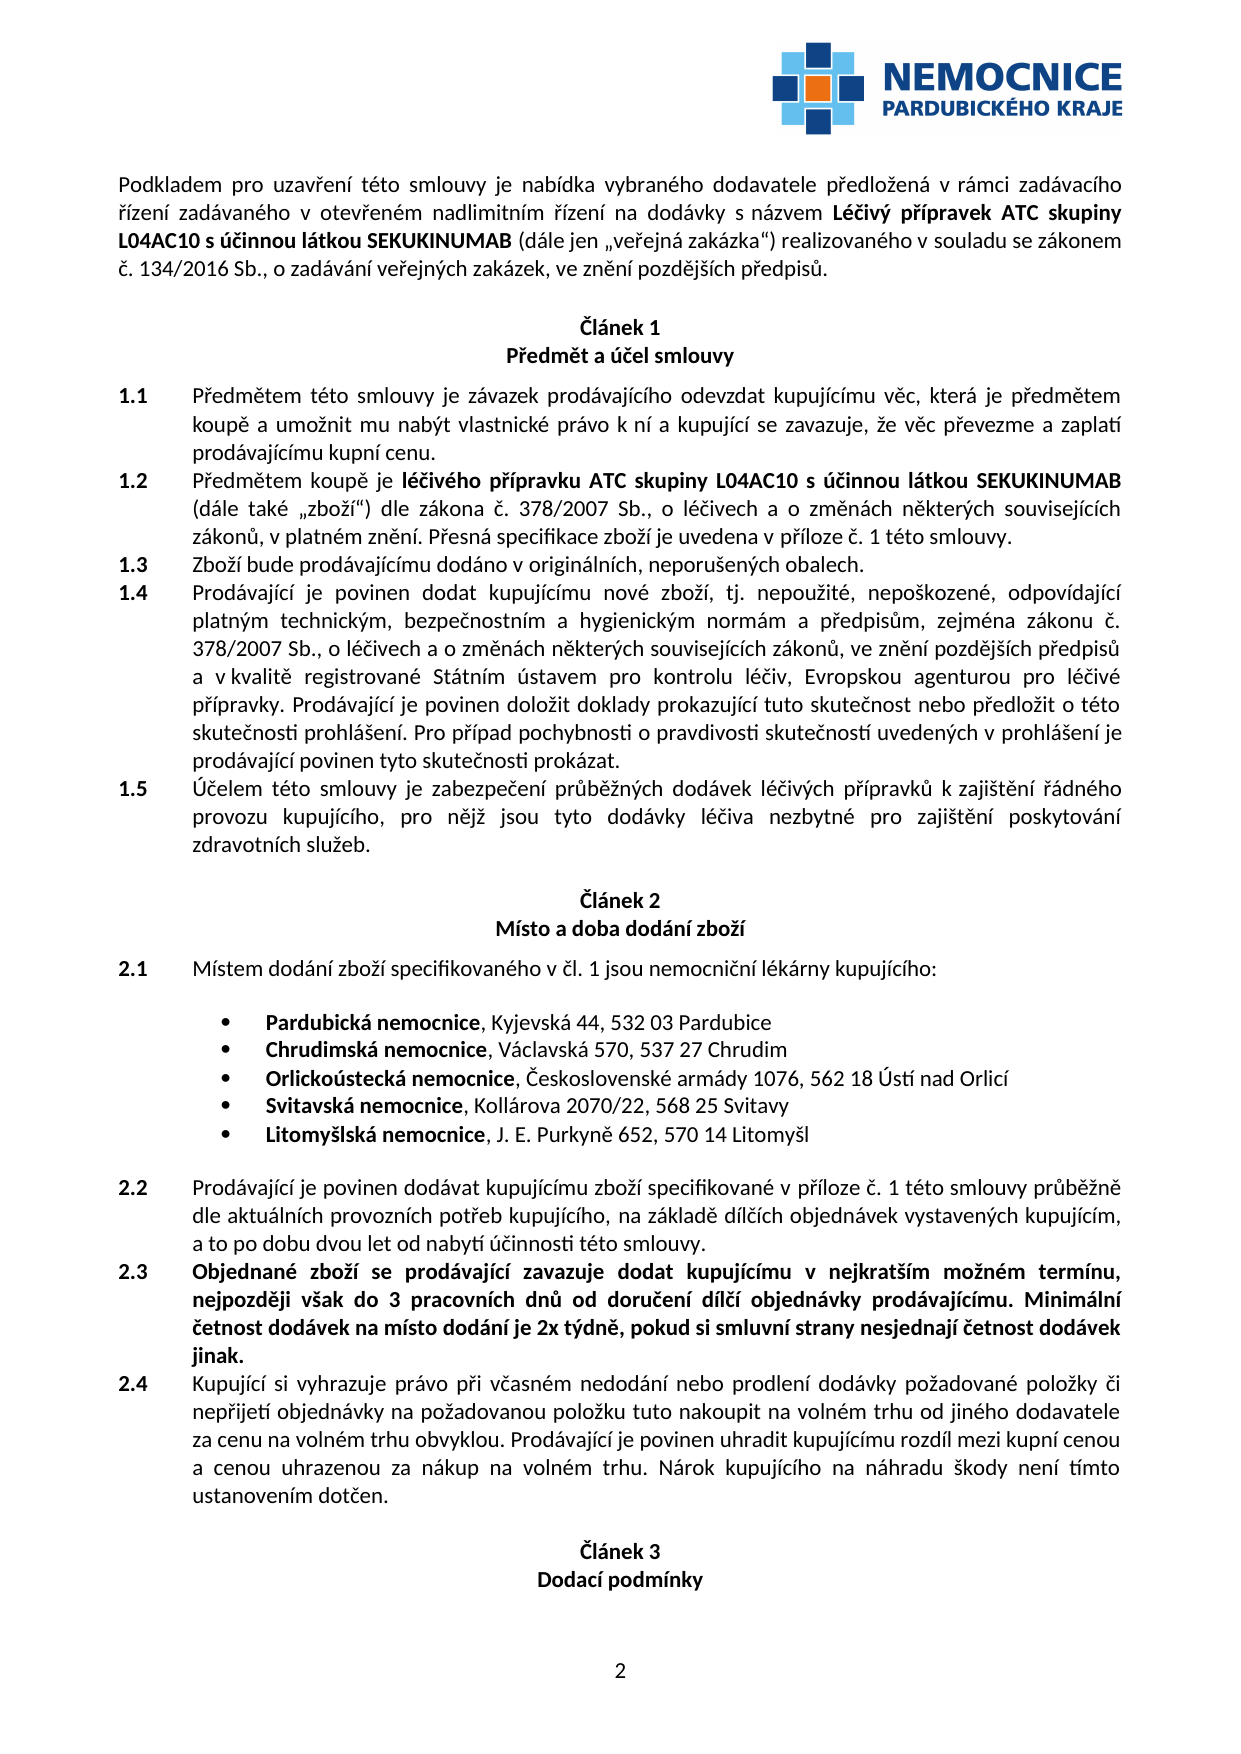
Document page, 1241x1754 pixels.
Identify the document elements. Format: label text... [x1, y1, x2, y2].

text Článek 2 [118, 886, 1122, 914]
text 2.1 Místem dodání zboží specifikovaného v čl. 1 jsou nemocniční lékárny kupujícího: [118, 954, 1122, 983]
list Litomyšlská nemocnice, J. E. Purkyně 652, 570 14 Litomyšl [193, 1120, 1122, 1148]
text 1.3 Zboží bude prodávajícímu dodáno v originálních, neporušených obalech. [118, 550, 1122, 578]
text Článek 3 [118, 1537, 1122, 1565]
text Podkladem pro uzavření této smlouvy je nabídka vybraného dodavatele předložená v rámci zadávacího řízení zadávaného v otevřeném nadlimitním řízení na dodávky s názvem Léčivý přípravek ATC skupiny L04AC10 s účinnou látkou SEKUKINUMAB (dále jen „veřejná zakázka“) realizovaného v souladu se zákonem č. 134/2016 Sb., o zadávání veřejných zakázek, ve znění pozdějších předpisů. [118, 171, 1122, 283]
text 2.2 Prodávající je povinen dodávat kupujícímu zboží specifikované v příloze č. 1 této smlouvy průběžně dle aktuálních provozních potřeb kupujícího, na základě dílčích objednávek vystavených kupujícím, a to po dobu dvou let od nabytí účinnosti této smlouvy. [118, 1173, 1122, 1257]
text 1.4 Prodávající je povinen dodat kupujícímu nové zboží, tj. nepoužité, nepoškozené, odpovídající platným technickým, bezpečnostním a hygienickým normám a předpisům, zejména zákonu č. 378/2007 Sb., o léčivech a o změnách některých souvisejících zákonů, ve znění pozdějších předpisů a v kvalitě registrované Státním ústavem pro kontrolu léčiv, Evropskou agenturou pro léčivé přípravky. Prodávající je povinen doložit doklady prokazující tuto skutečnost nebo předložit o této skutečnosti prohlášení. Pro případ pochybnosti o pravdivosti skutečností uvedených v prohlášení je prodávající povinen tyto skutečnosti prokázat. [118, 578, 1122, 774]
text 1.2 Předmětem koupě je léčivého přípravku ATC skupiny L04AC10 s účinnou látkou SEKUKINUMAB (dále také „zboží“) dle zákona č. 378/2007 Sb., o léčivech a o změnách některých souvisejících zákonů, v platném znění. Přesná specifikace zboží je uvedena v příloze č. 1 této smlouvy. [118, 466, 1122, 550]
list Orlickoústecká nemocnice, Československé armády 1076, 562 18 Ústí nad Orlicí [193, 1064, 1122, 1092]
text Článek 1 [118, 313, 1122, 341]
list Svitavská nemocnice, Kollárova 2070/22, 568 25 Svitavy [193, 1092, 1122, 1120]
text 2.4 Kupující si vyhrazuje právo při včasném nedodání nebo prodlení dodávky požadované položky či nepřijetí objednávky na požadovanou položku tuto nakoupit na volném trhu od jiného dodavatele za cenu na volném trhu obvyklou. Prodávající je povinen uhradit kupujícímu rozdíl mezi kupní cenou a cenou uhrazenou za nákup na volném trhu. Nárok kupujícího na náhradu škody není tímto ustanovením dotčen. [118, 1369, 1122, 1509]
list Chrudimská nemocnice, Václavská 570, 537 27 Chrudim [193, 1036, 1122, 1064]
list Pardubická nemocnice, Kyjevská 44, 532 03 Pardubice [193, 1008, 1122, 1036]
text 2.3 Objednané zboží se prodávající zavazuje dodat kupujícímu v nejkratším možném termínu, nejpozději však do 3 pracovních dnů od doručení dílčí objednávky prodávajícímu. Minimální četnost dodávek na místo dodání je 2x týdně, pokud si smluvní strany nesjednají četnost dodávek jinak. [118, 1257, 1122, 1369]
subtitle 1.1 Předmětem této smlouvy je závazek prodávajícího odevzdat kupujícímu věc, která je předmětem koupě a umožnit mu nabýt vlastnické právo k ní a kupující se zavazuje, že věc převezme a zaplatí prodávajícímu kupní cenu. [118, 382, 1122, 466]
picture [771, 42, 1123, 136]
text Místo a doba dodání zboží [118, 914, 1122, 942]
text Předmět a účel smlouvy [118, 341, 1122, 369]
text 1.5 Účelem této smlouvy je zabezpečení průběžných dodávek léčivých přípravků k zajištění řádného provozu kupujícího, pro nějž jsou tyto dodávky léčiva nezbytné pro zajištění poskytování zdravotních služeb. [118, 774, 1122, 858]
text Dodací podmínky [118, 1565, 1122, 1593]
